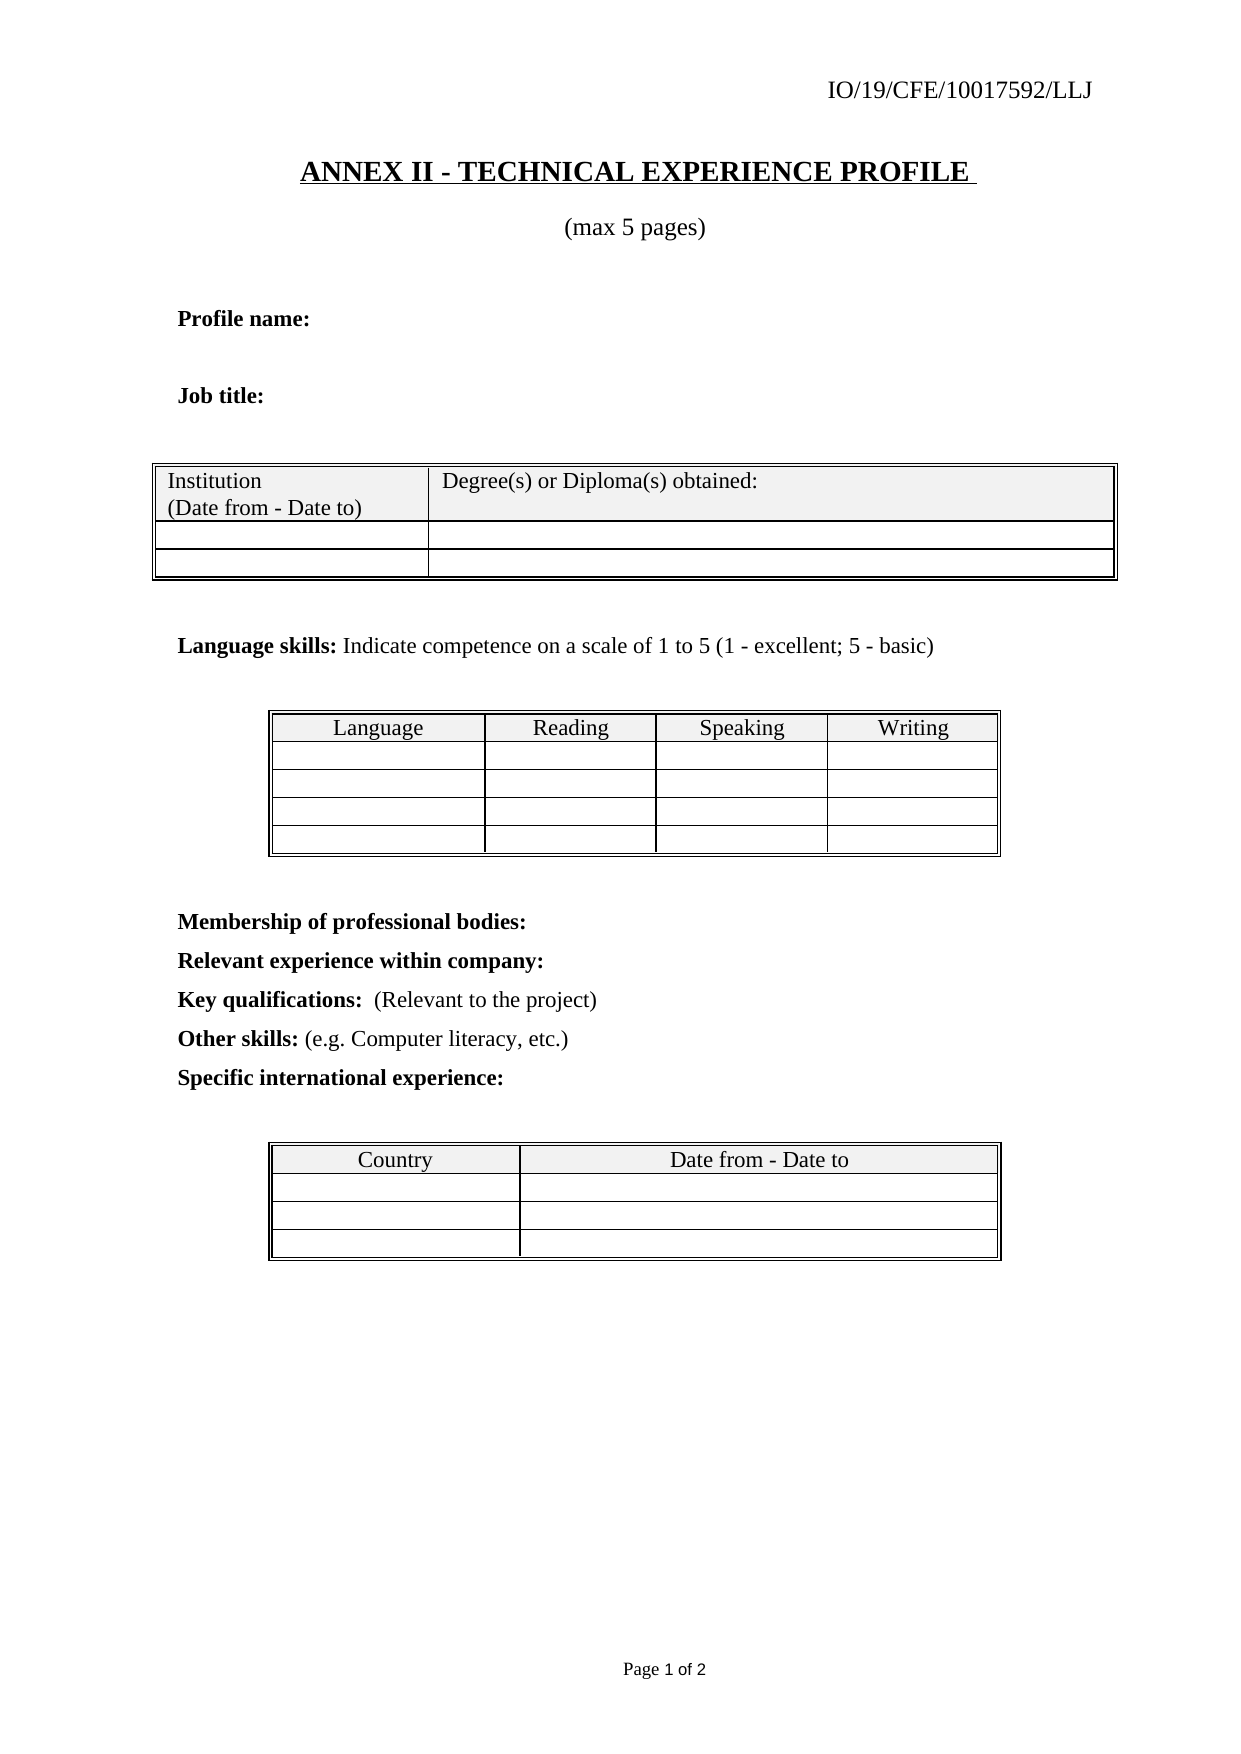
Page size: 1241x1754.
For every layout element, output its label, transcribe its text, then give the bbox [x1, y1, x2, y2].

table_header Degree(s) or Diploma(s) obtained: [429, 467, 1113, 520]
text Key qualifications: (Relevant to the project) [177, 986, 1092, 1012]
table_cell [156, 522, 428, 548]
text Job title: [177, 383, 1092, 409]
table_cell [657, 742, 827, 769]
table_cell [273, 742, 484, 769]
table_cell [273, 1202, 519, 1228]
table_header Language [273, 715, 484, 741]
text Membership of professional bodies: [177, 908, 1092, 935]
table_cell [828, 826, 997, 852]
table_header Date from - Date to [521, 1146, 997, 1173]
table_cell [486, 798, 655, 824]
table_header Institution (Date from - Date to) [156, 467, 428, 520]
table_cell [521, 1230, 997, 1256]
table_cell [486, 770, 655, 797]
table_header Writing [828, 715, 997, 741]
table_cell [657, 798, 827, 824]
title ANNEX II - TECHNICAL EXPERIENCE PROFILE [177, 154, 1092, 187]
table_cell [273, 1174, 519, 1201]
text Profile name: [177, 305, 1092, 331]
table_cell [828, 770, 997, 797]
text Relevant experience within company: [177, 947, 1092, 974]
table_cell [657, 770, 827, 797]
table_header Speaking [657, 715, 827, 741]
table_cell [486, 742, 655, 769]
table_cell [657, 826, 827, 852]
table_cell [429, 550, 1113, 576]
table_cell [273, 798, 484, 824]
table_cell [429, 522, 1113, 548]
table_cell [273, 1230, 519, 1256]
text Other skills: (e.g. Computer literacy, etc.) [177, 1025, 1092, 1051]
table_cell [273, 770, 484, 797]
table_cell [156, 550, 428, 576]
table_cell [828, 742, 997, 769]
text (max 5 pages) [177, 212, 1092, 241]
table_header Country [273, 1146, 519, 1173]
table_cell [273, 826, 484, 852]
text Language skills: Indicate competence on a scale of 1 to 5 (1 - excellent; 5 - basic) [177, 632, 1092, 658]
table_cell [828, 798, 997, 824]
table_cell [521, 1202, 997, 1228]
table_cell [521, 1174, 997, 1201]
table_cell [486, 826, 655, 852]
text Specific international experience: [177, 1064, 1092, 1090]
table_header [486, 715, 655, 741]
